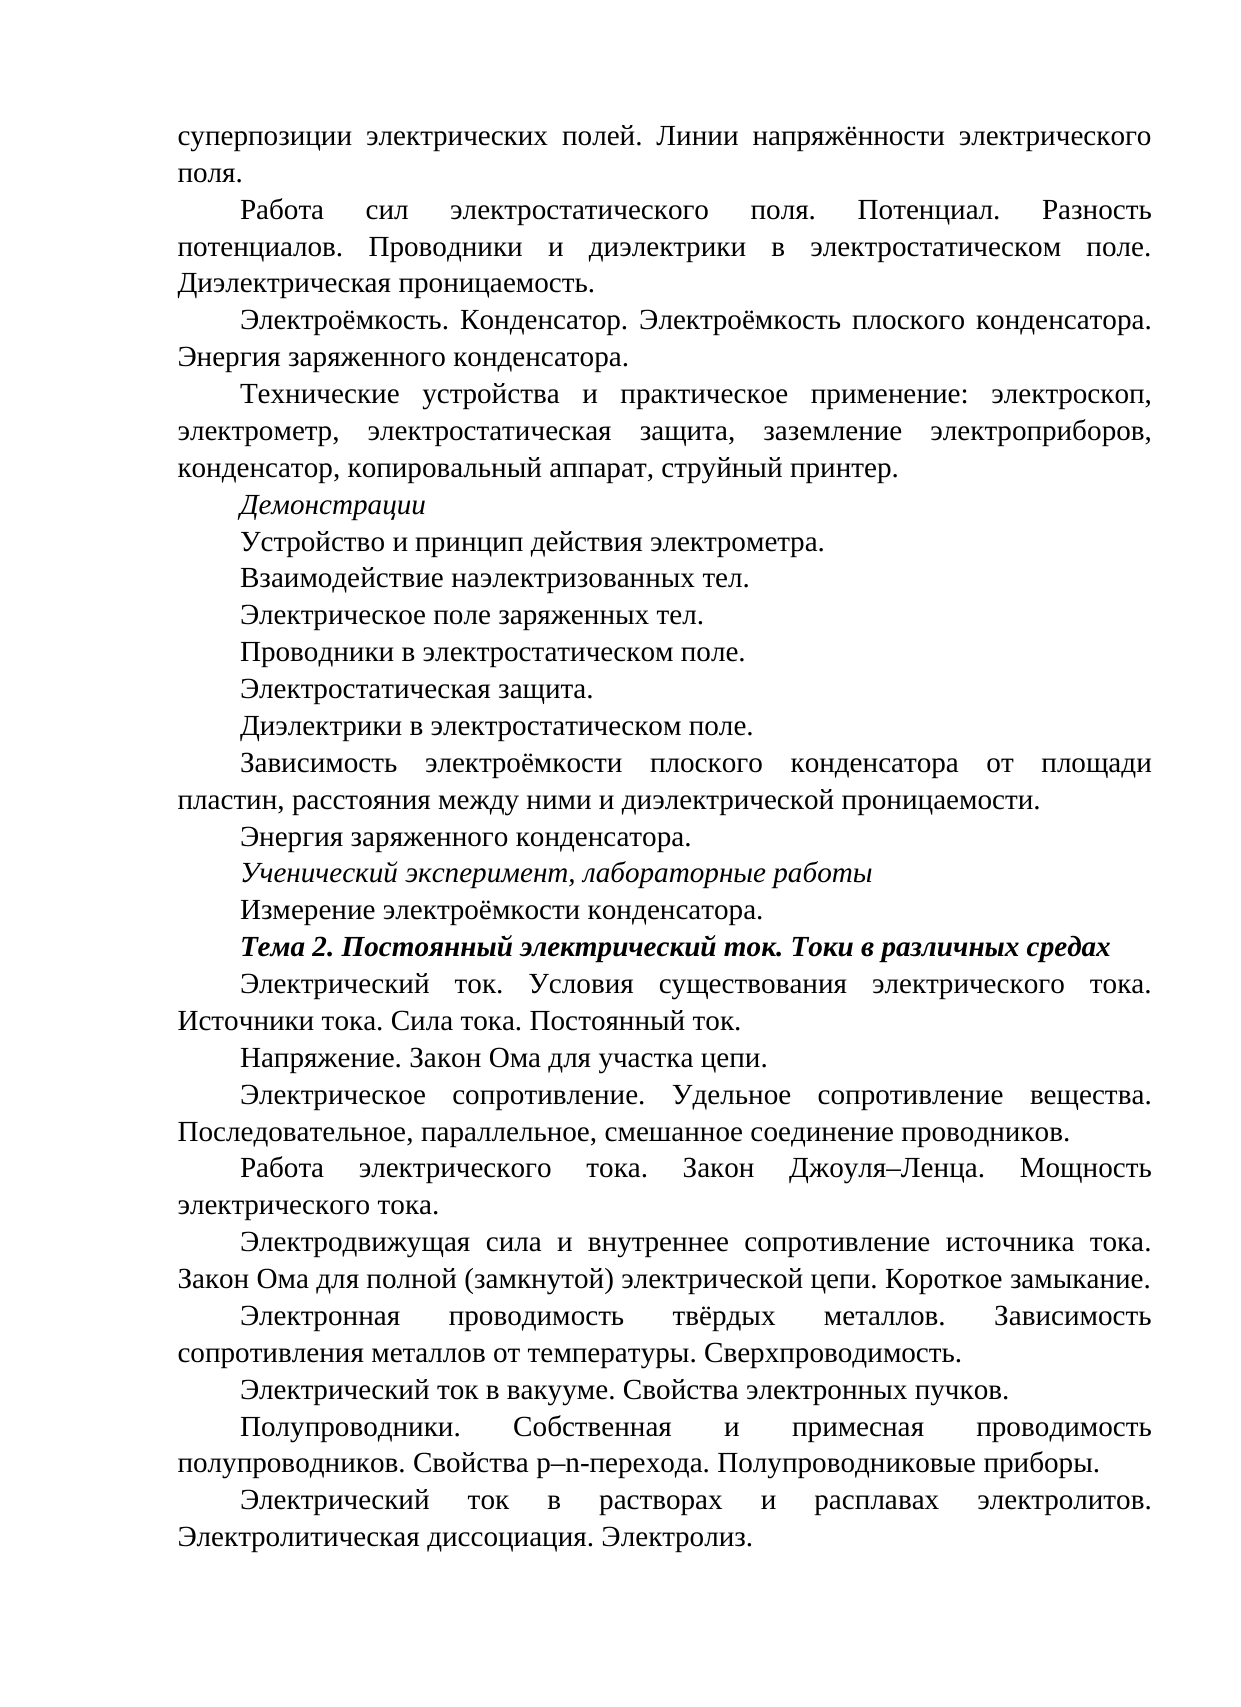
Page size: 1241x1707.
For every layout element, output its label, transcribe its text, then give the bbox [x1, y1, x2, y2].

text Демонстрации [177, 487, 1152, 520]
text Проводники в электростатическом поле. [177, 634, 1152, 668]
text Ученический эксперимент, лабораторные работы [177, 856, 1152, 889]
text Зависимость электроёмкости плоского конденсатора от площади пластин, расстояния между ними и диэлектрической проницаемости. [177, 745, 1152, 815]
text Энергия заряженного конденсатора. [177, 819, 1152, 852]
text Электрический ток. Условия существования электрического тока. Источники тока. Сила тока. Постоянный ток. [177, 966, 1152, 1037]
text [177, 118, 1152, 188]
text Работа сил электростатического поля. Потенциал. Разность потенциалов. Проводники и диэлектрики в электростатическом поле. Диэлектрическая проницаемость. [177, 192, 1152, 299]
text Тема 2. Постоянный электрический ток. Токи в различных средах [177, 929, 1152, 963]
text Электрический ток в растворах и расплавах электролитов. Электролитическая диссоциация. Электролиз. [177, 1482, 1152, 1553]
text Электрический ток в вакууме. Свойства электронных пучков. [177, 1372, 1152, 1405]
text Технические устройства и практическое применение: электроскоп, электрометр, электростатическая защита, заземление электроприборов, конденсатор, копировальный аппарат, струйный принтер. [177, 376, 1152, 483]
text Работа электрического тока. Закон Джоуля–Ленца. Мощность электрического тока. [177, 1151, 1152, 1221]
text Диэлектрики в электростатическом поле. [177, 708, 1152, 742]
text Электроёмкость. Конденсатор. Электроёмкость плоского конденсатора. Энергия заряженного конденсатора. [177, 302, 1152, 373]
text Взаимодействие наэлектризованных тел. [177, 561, 1152, 594]
text Напряжение. Закон Ома для участка цепи. [177, 1040, 1152, 1073]
text Электростатическая защита. [177, 671, 1152, 705]
text Электрическое поле заряженных тел. [177, 597, 1152, 631]
text Измерение электроёмкости конденсатора. [177, 892, 1152, 926]
text Устройство и принцип действия электрометра. [177, 524, 1152, 557]
text Электродвижущая сила и внутреннее сопротивление источника тока. Закон Ома для полной (замкнутой) электрической цепи. Короткое замыкание. [177, 1224, 1152, 1295]
text Электронная проводимость твёрдых металлов. Зависимость сопротивления металлов от температуры. Сверхпроводимость. [177, 1298, 1152, 1368]
text Полупроводники. Собственная и примесная проводимость полупроводников. Свойства p–n-перехода. Полупроводниковые приборы. [177, 1409, 1152, 1479]
text Электрическое сопротивление. Удельное сопротивление вещества. Последовательное, параллельное, смешанное соединение проводников. [177, 1077, 1152, 1147]
